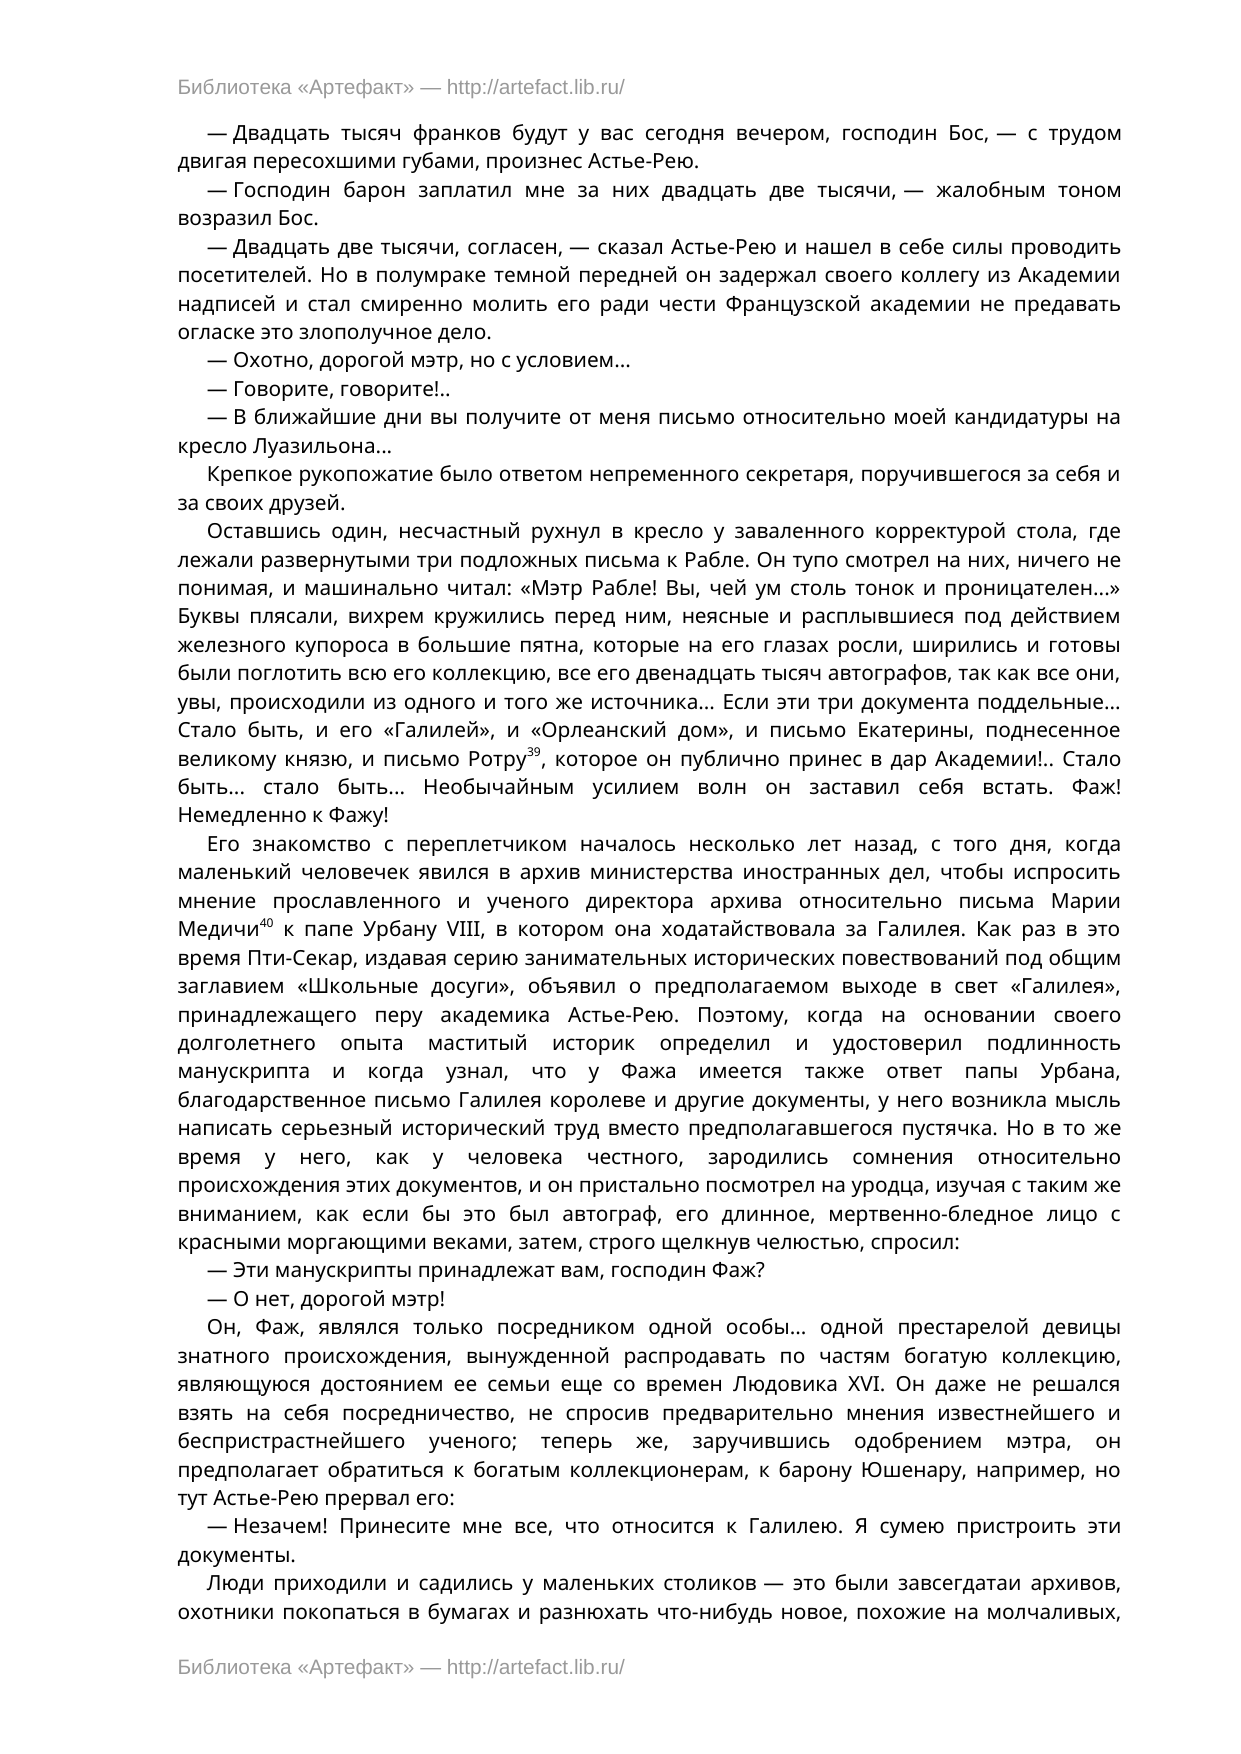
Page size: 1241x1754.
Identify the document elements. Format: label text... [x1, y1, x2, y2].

text Крепкое рукопожатие было ответом непременного секретаря, поручившегося за себя и за своих друзей. [177, 459, 1122, 516]
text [177, 1568, 1122, 1625]
text — Говорите, говорите!.. [177, 374, 1122, 402]
text — Охотно, дорогой мэтр, но с условием... [177, 346, 1122, 374]
text Оставшись один, несчастный рухнул в кресло у заваленного корректурой стола, где лежали развернутыми три подложных письма к Рабле. Он тупо смотрел на них, ничего не понимая, и машинально читал: «Мэтр Рабле! Вы, чей ум столь тонок и проницателен...» Буквы плясали, вихрем кружились перед ним, неясные и расплывшиеся под действием железного купороса в большие пятна, которые на его глазах росли, ширились и готовы были поглотить всю его коллекцию, все его двенадцать тысяч автографов, так как все они, увы, происходили из одного и того же источника... Если эти три документа поддельные... Стало быть, и его «Галилей», и «Орлеанский дом», и письмо Екатерины, поднесенное великому князю, и письмо Ротру39, которое он публично принес в дар Академии!.. Стало быть... стало быть... Необычайным усилием волн он заставил себя встать. Фаж! Немедленно к Фажу! [177, 516, 1122, 829]
text — Двадцать две тысячи, согласен, — сказал Астье-Рею и нашел в себе силы проводить посетителей. Но в полумраке темной передней он задержал своего коллегу из Академии надписей и стал смиренно молить его ради чести Французской академии не предавать огласке это злополучное дело. [177, 232, 1122, 346]
text Его знакомство с переплетчиком началось несколько лет назад, с того дня, когда маленький человечек явился в архив министерства иностранных дел, чтобы испросить мнение прославленного и ученого директора архива относительно письма Марии Медичи40 к папе Урбану VIII, в котором она ходатайствовала за Галилея. Как раз в это время Пти-Секар, издавая серию занимательных исторических повествований под общим заглавием «Школьные досуги», объявил о предполагаемом выходе в свет «Галилея», принадлежащего перу академика Астье-Рею. Поэтому, когда на основании своего долголетнего опыта маститый историк определил и удостоверил подлинность манускрипта и когда узнал, что у Фажа имеется также ответ папы Урбана, благодарственное письмо Галилея королеве и другие документы, у него возникла мысль написать серьезный исторический труд вместо предполагавшегося пустячка. Но в то же время у него, как у человека честного, зародились сомнения относительно происхождения этих документов, и он пристально посмотрел на уродца, изучая с таким же вниманием, как если бы это был автограф, его длинное, мертвенно-бледное лицо с красными моргающими веками, затем, строго щелкнув челюстью, спросил: [177, 829, 1122, 1256]
text Он, Фаж, являлся только посредником одной особы... одной престарелой девицы знатного происхождения, вынужденной распродавать по частям богатую коллекцию, являющуюся достоянием ее семьи еще со времен Людовика XVI. Он даже не решался взять на себя посредничество, не спросив предварительно мнения известнейшего и беспристрастнейшего ученого; теперь же, заручившись одобрением мэтра, он предполагает обратиться к богатым коллекционерам, к барону Юшенару, например, но тут Астье-Рею прервал его: [177, 1312, 1122, 1512]
text — Двадцать тысяч франков будут у вас сегодня вечером, господин Бос, — с трудом двигая пересохшими губами, произнес Астье-Рею. [177, 118, 1122, 175]
text — О нет, дорогой мэтр! [177, 1284, 1122, 1312]
text — Господин барон заплатил мне за них двадцать две тысячи, — жалобным тоном возразил Бос. [177, 175, 1122, 232]
text — В ближайшие дни вы получите от меня письмо относительно моей кандидатуры на кресло Луазильона... [177, 402, 1122, 459]
text — Эти манускрипты принадлежат вам, господин Фаж? [177, 1256, 1122, 1284]
text — Незачем! Принесите мне все, что относится к Галилею. Я сумею пристроить эти документы. [177, 1512, 1122, 1568]
